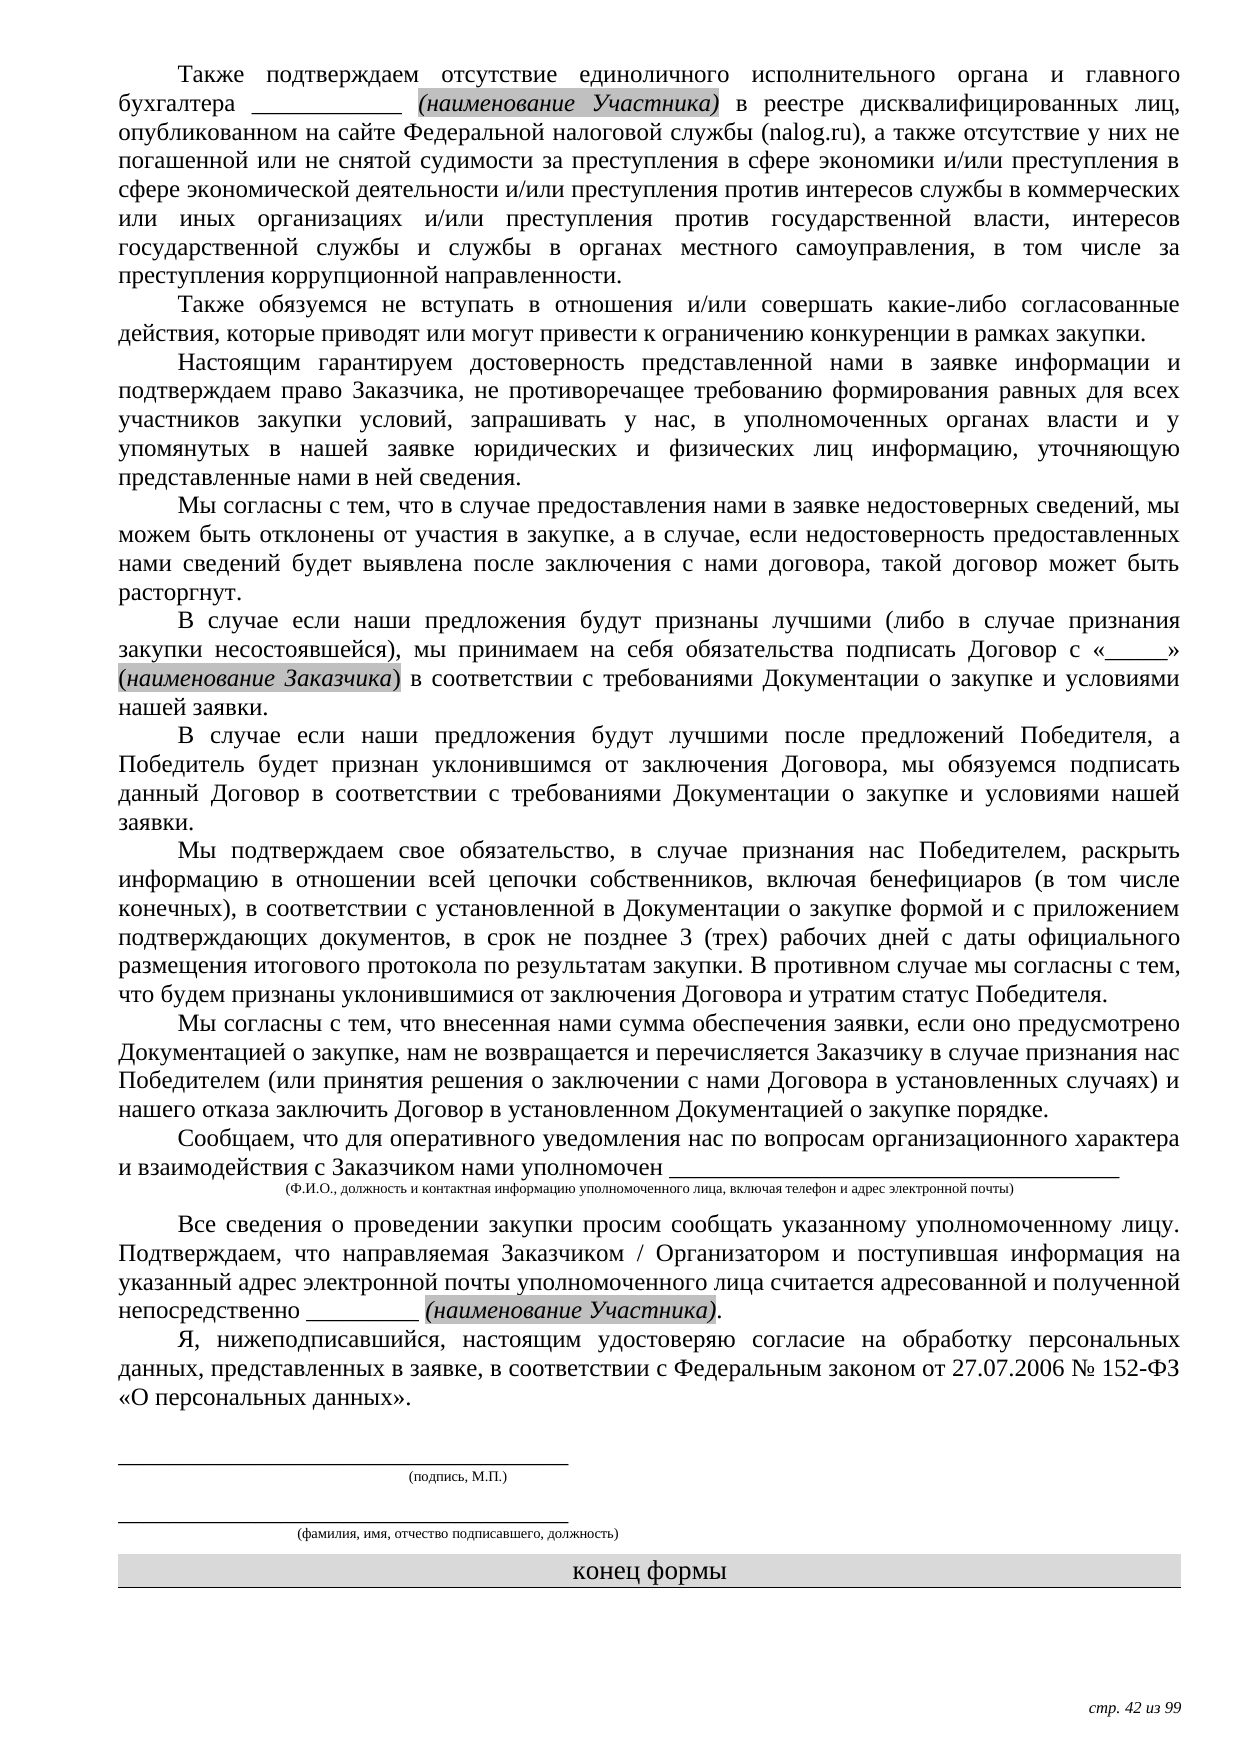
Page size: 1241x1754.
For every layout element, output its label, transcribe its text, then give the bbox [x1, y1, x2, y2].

text ____________________________________ [118, 1439, 1181, 1468]
text Также обязуемся не вступать в отношения и/или совершать какие-либо согласованные действия, которые приводят или могут привести к ограничению конкуренции в рамках закупки. [118, 289, 1181, 347]
text Также подтверждаем отсутствие единоличного исполнительного органа и главного бухгалтера ____________ (наименование Участника) в реестре дисквалифицированных лиц, опубликованном на сайте Федеральной налоговой службы (nalog.ru), а также отсутствие у них не погашенной или не снятой судимости за преступления в сфере экономики и/или преступления в сфере экономической деятельности и/или преступления против интересов службы в коммерческих или иных организациях и/или преступления против государственной власти, интересов государственной службы и службы в органах местного самоуправления, в том числе за преступления коррупционной направленности. [118, 59, 1181, 289]
text В случае если наши предложения будут лучшими после предложений Победителя, а Победитель будет признан уклонившимся от заключения Договора, мы обязуемся подписать данный Договор в соответствии с требованиями Документации о закупке и условиями нашей заявки. [118, 720, 1181, 835]
text Сообщаем, что для оперативного уведомления нас по вопросам организационного характера и взаимодействия с Заказчиком нами уполномочен ____________________________________ [118, 1123, 1181, 1180]
text (Ф.И.О., должность и контактная информацию уполномоченного лица, включая телефон и адрес электронной почты) [118, 1180, 1181, 1209]
text Мы согласны с тем, что в случае предоставления нами в заявке недостоверных сведений, мы можем быть отклонены от участия в закупке, а в случае, если недостоверность предоставленных нами сведений будет выявлена после заключения с нами договора, такой договор может быть расторгнут. [118, 490, 1181, 605]
text (фамилия, имя, отчество подписавшего, должность) [118, 1525, 797, 1554]
text конец формы [118, 1554, 1181, 1587]
text ____________________________________ [118, 1497, 1181, 1525]
text В случае если наши предложения будут признаны лучшими (либо в случае признания закупки несостоявшейся), мы принимаем на себя обязательства подписать Договор с «_____» (наименование Заказчика) в соответствии с требованиями Документации о закупке и условиями нашей заявки. [118, 605, 1181, 720]
text Я, нижеподписавшийся, настоящим удостоверяю согласие на обработку персональных данных, представленных в заявке, в соответствии с Федеральным законом от 27.07.2006 № 152-ФЗ «О персональных данных». [118, 1324, 1181, 1410]
text Мы подтверждаем свое обязательство, в случае признания нас Победителем, раскрыть информацию в отношении всей цепочки собственников, включая бенефициаров (в том числе конечных), в соответствии с установленной в Документации о закупке формой и с приложением подтверждающих документов, в срок не позднее 3 (трех) рабочих дней с даты официального размещения итогового протокола по результатам закупки. В противном случае мы согласны с тем, что будем признаны уклонившимися от заключения Договора и утратим статус Победителя. [118, 835, 1181, 1008]
text Все сведения о проведении закупки просим сообщать указанному уполномоченному лицу. Подтверждаем, что направляемая Заказчиком / Организатором и поступившая информация на указанный адрес электронной почты уполномоченного лица считается адресованной и полученной непосредственно _________ (наименование Участника). [118, 1209, 1181, 1324]
text (подпись, М.П.) [118, 1468, 797, 1497]
text Мы согласны с тем, что внесенная нами сумма обеспечения заявки, если оно предусмотрено Документацией о закупке, нам не возвращается и перечисляется Заказчику в случае признания нас Победителем (или принятия решения о заключении с нами Договора в установленных случаях) и нашего отказа заключить Договор в установленном Документацией о закупке порядке. [118, 1008, 1181, 1123]
text Настоящим гарантируем достоверность представленной нами в заявке информации и подтверждаем право Заказчика, не противоречащее требованию формирования равных для всех участников закупки условий, запрашивать у нас, в уполномоченных органах власти и у упомянутых в нашей заявке юридических и физических лиц информацию, уточняющую представленные нами в ней сведения. [118, 347, 1181, 490]
